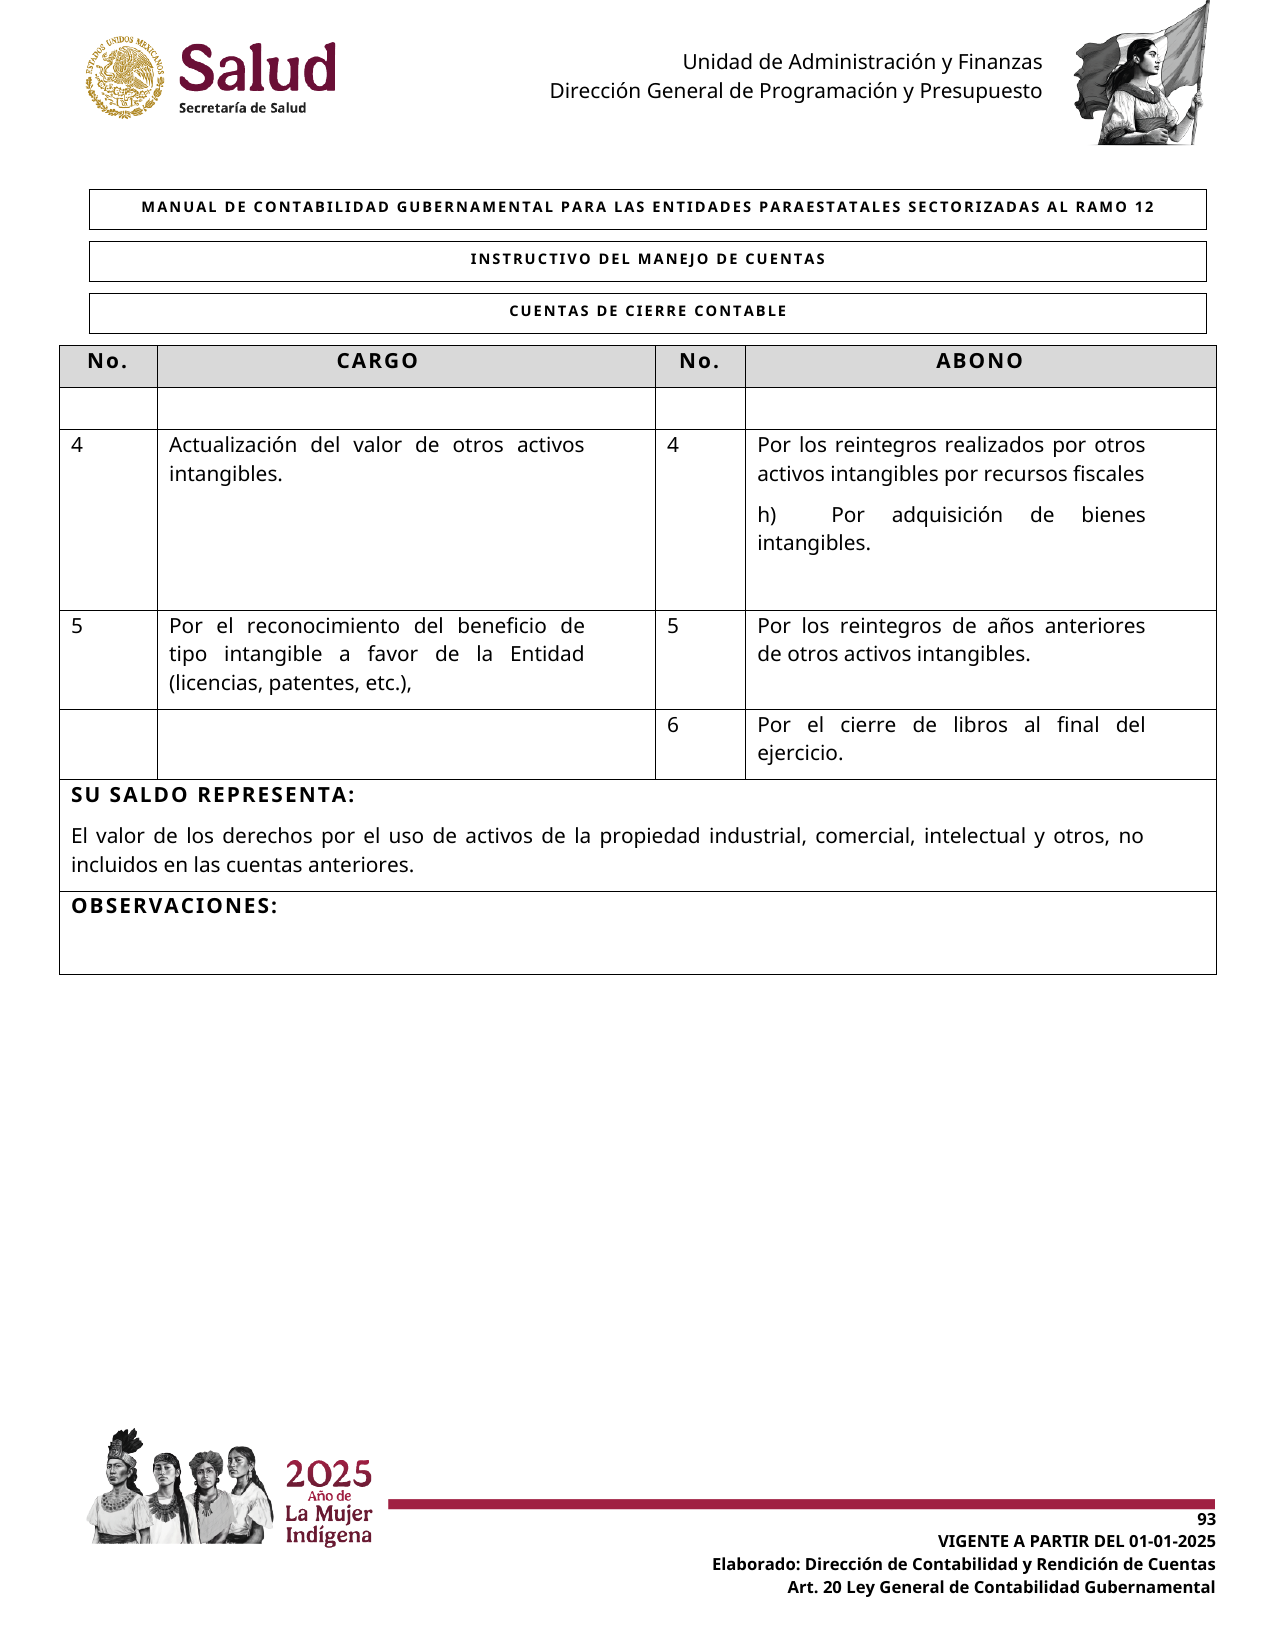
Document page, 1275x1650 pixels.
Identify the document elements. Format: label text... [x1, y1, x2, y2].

table_cell Actualización del valor de otros activos intangibles. [158, 430, 655, 610]
table_cell 4 [60, 430, 157, 610]
table_header No. [60, 346, 157, 387]
table_cell 3 [60, 388, 157, 429]
table_cell 5 [656, 611, 745, 709]
table_cell [60, 710, 157, 779]
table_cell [158, 388, 655, 429]
table_header ABONO [746, 346, 1216, 387]
table_cell Por el cierre de libros al final del ejercicio. [746, 710, 1216, 779]
table_cell 5 [60, 611, 157, 709]
table_cell SU SALDO REPRESENTA: El valor de los derechos por el uso de activos de la propiedad industrial, comercial, intelectual y otros, no incluidos en las cuentas anteriores. [60, 780, 1216, 891]
table_cell [158, 710, 655, 779]
table_cell 4 [656, 430, 745, 610]
table_cell Por el reconocimiento del beneficio de tipo intangible a favor de la Entidad (licencias, patentes, etc.), [158, 611, 655, 709]
table_header No. [656, 346, 745, 387]
table_cell 6 [656, 710, 745, 779]
table_cell 3 [656, 388, 745, 429]
table_cell Por los reintegros realizados por otros activos intangibles por recursos fiscales h) Por adquisición de bienes intangibles. [746, 430, 1216, 610]
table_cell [746, 388, 1216, 429]
table_cell OBSERVACIONES: [60, 892, 1216, 973]
picture [9, 0, 1275, 1648]
table_cell Por los reintegros de años anteriores de otros activos intangibles. [746, 611, 1216, 709]
table_header CARGO [158, 346, 655, 387]
